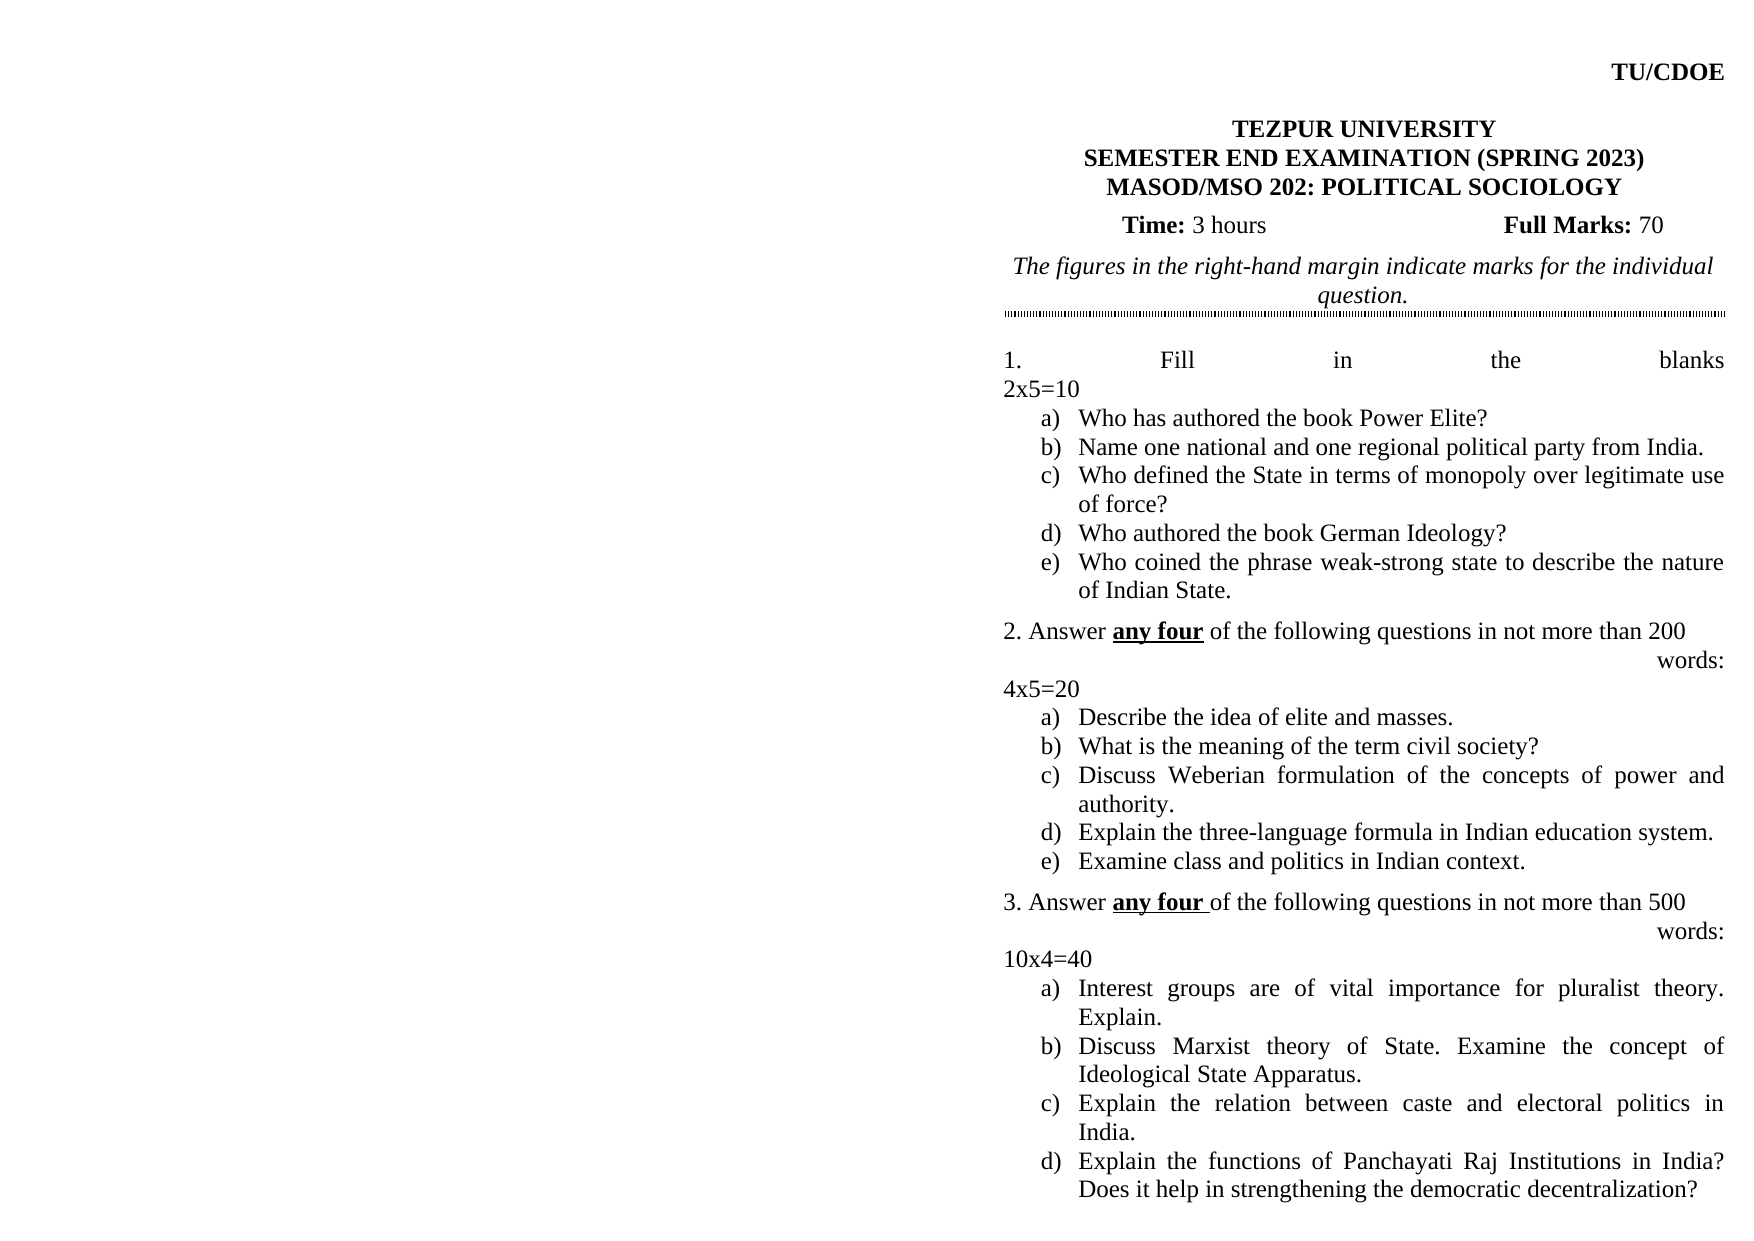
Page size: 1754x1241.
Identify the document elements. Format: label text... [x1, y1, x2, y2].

text 1. Fill in the blanks 2x5=10 [1003, 346, 1725, 403]
list Discuss Weberian formulation of the concepts of power and authority. [1041, 760, 1725, 817]
text words: 10x4=40 [1003, 916, 1725, 973]
list Explain the three-language formula in Indian education system. [1041, 817, 1725, 846]
text 3. Answer any four of the following questions in not more than 500 [1003, 887, 1725, 916]
list What is the meaning of the term civil society? [1041, 731, 1725, 760]
text words: 4x5=20 [1003, 645, 1725, 702]
list Who has authored the book Power Elite? [1041, 403, 1725, 432]
text TEZPUR UNIVERSITY [1003, 114, 1725, 143]
list Discuss Marxist theory of State. Examine the concept of Ideological State Apparatus. [1041, 1031, 1725, 1088]
text Time: 3 hours Full Marks: 70 [1003, 210, 1725, 239]
text 2. Answer any four of the following questions in not more than 200 [1003, 616, 1725, 645]
text The figures in the right-hand margin indicate marks for the individual question. [1003, 251, 1725, 317]
text SEMESTER END EXAMINATION (SPRING 2023) [1003, 143, 1725, 172]
list Examine class and politics in Indian context. [1041, 846, 1725, 875]
text MASOD/MSO 202: POLITICAL SOCIOLOGY [1003, 172, 1725, 201]
list Explain the functions of Panchayati Raj Institutions in India? Does it help in strengthening the democratic decentralization? [1041, 1146, 1725, 1203]
list Who defined the State in terms of monopoly over legitimate use of force? [1041, 461, 1725, 518]
list Who coined the phrase weak-strong state to describe the nature of Indian State. [1041, 547, 1725, 604]
text TU/CDOE [1003, 57, 1725, 86]
list Interest groups are of vital importance for pluralist theory. Explain. [1041, 973, 1725, 1031]
list Name one national and one regional political party from India. [1041, 432, 1725, 461]
list Explain the relation between caste and electoral politics in India. [1041, 1088, 1725, 1146]
list Describe the idea of elite and masses. [1041, 702, 1725, 731]
list Who authored the book German Ideology? [1041, 518, 1725, 547]
